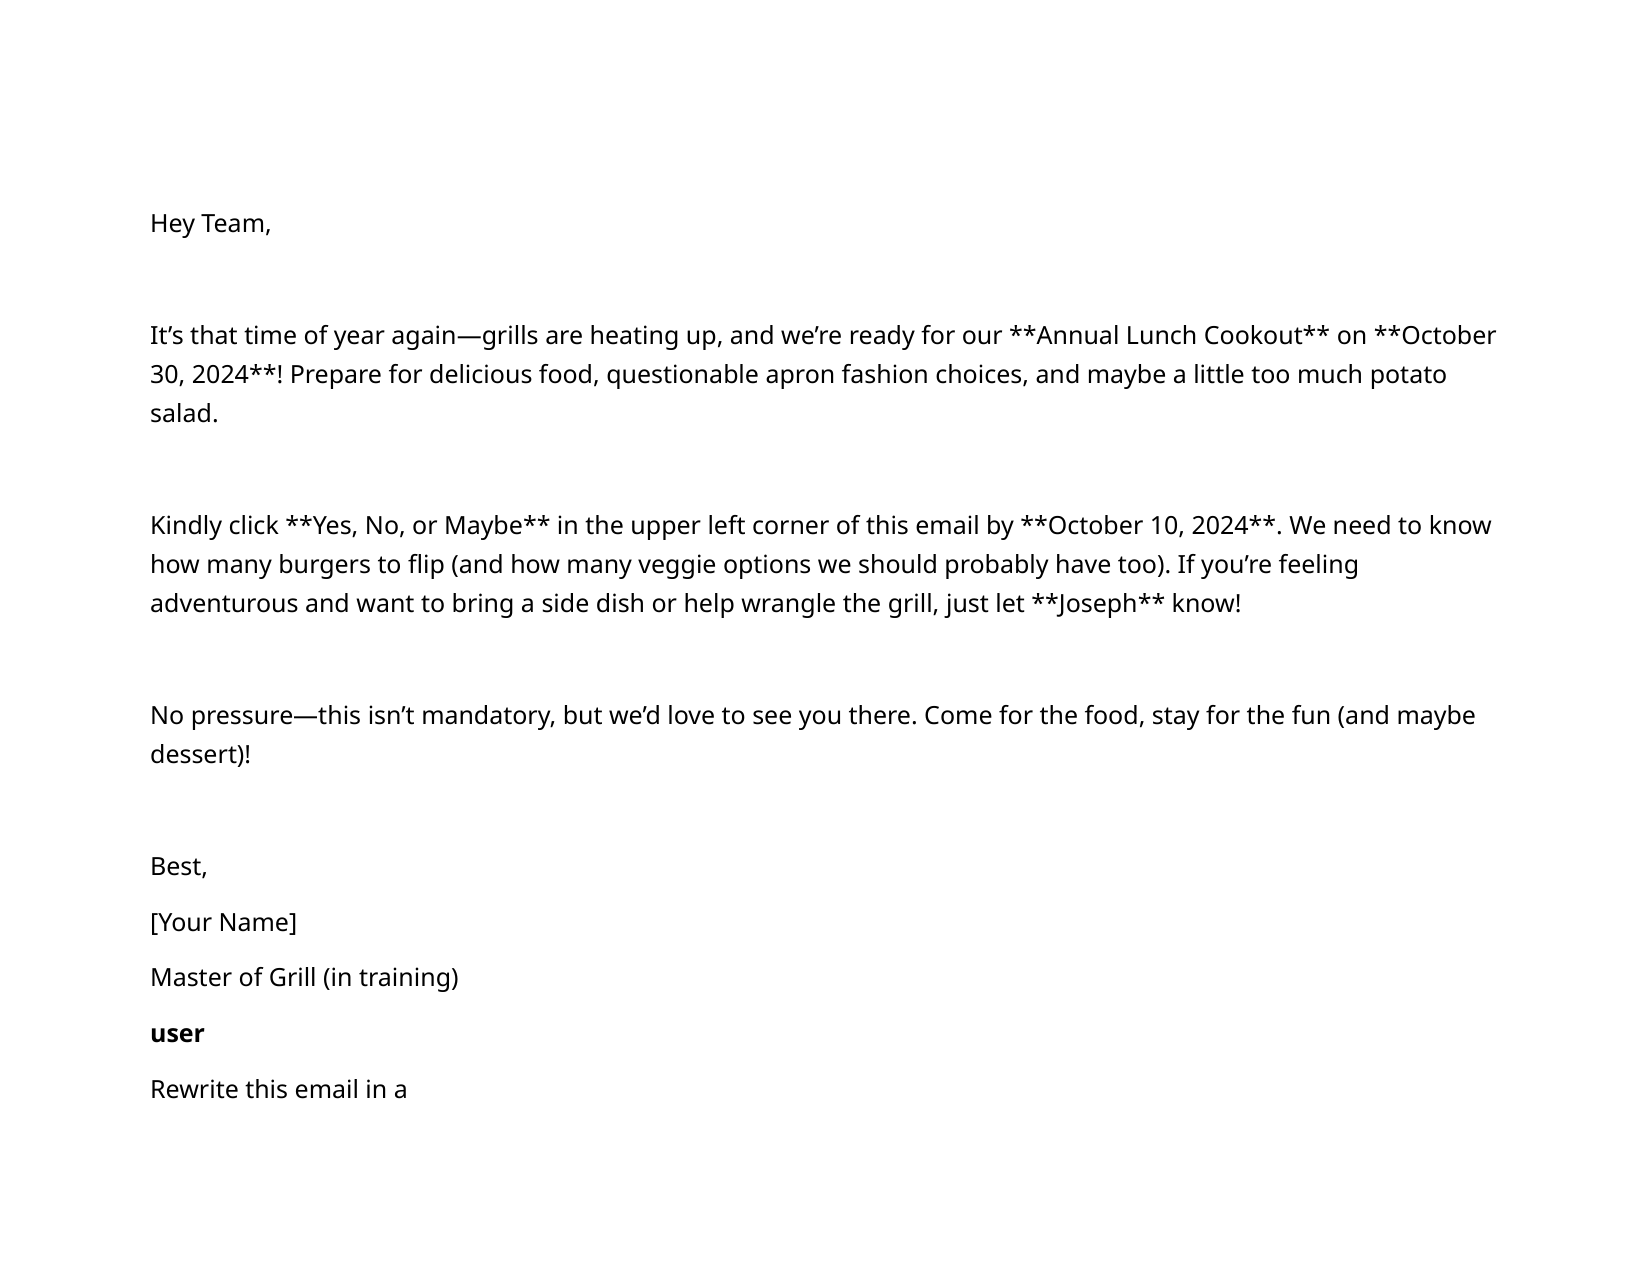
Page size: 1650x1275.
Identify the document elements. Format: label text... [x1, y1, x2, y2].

text No pressure—this isn’t mandatory, but we’d love to see you there. Come for the food, stay for the fun (and maybe dessert)! [150, 697, 1500, 771]
text user [150, 1016, 1500, 1050]
text Hey Team, [150, 206, 1500, 240]
text Best, [150, 848, 1500, 882]
text Kindly click **Yes, No, or Maybe** in the upper left corner of this email by **October 10, 2024**. We need to know how many burgers to flip (and how many veggie options we should probably have too). If you’re feeling adventurous and want to bring a side dish or help wrangle the grill, just let **Joseph** know! [150, 507, 1500, 620]
text Rewrite this email in a [150, 1072, 1500, 1106]
text It’s that time of year again—grills are heating up, and we’re ready for our **Annual Lunch Cookout** on **October 30, 2024**! Prepare for delicious food, questionable apron fashion choices, and maybe a little too much potato salad. [150, 317, 1500, 430]
text Master of Grill (in training) [150, 960, 1500, 994]
text [Your Name] [150, 904, 1500, 938]
